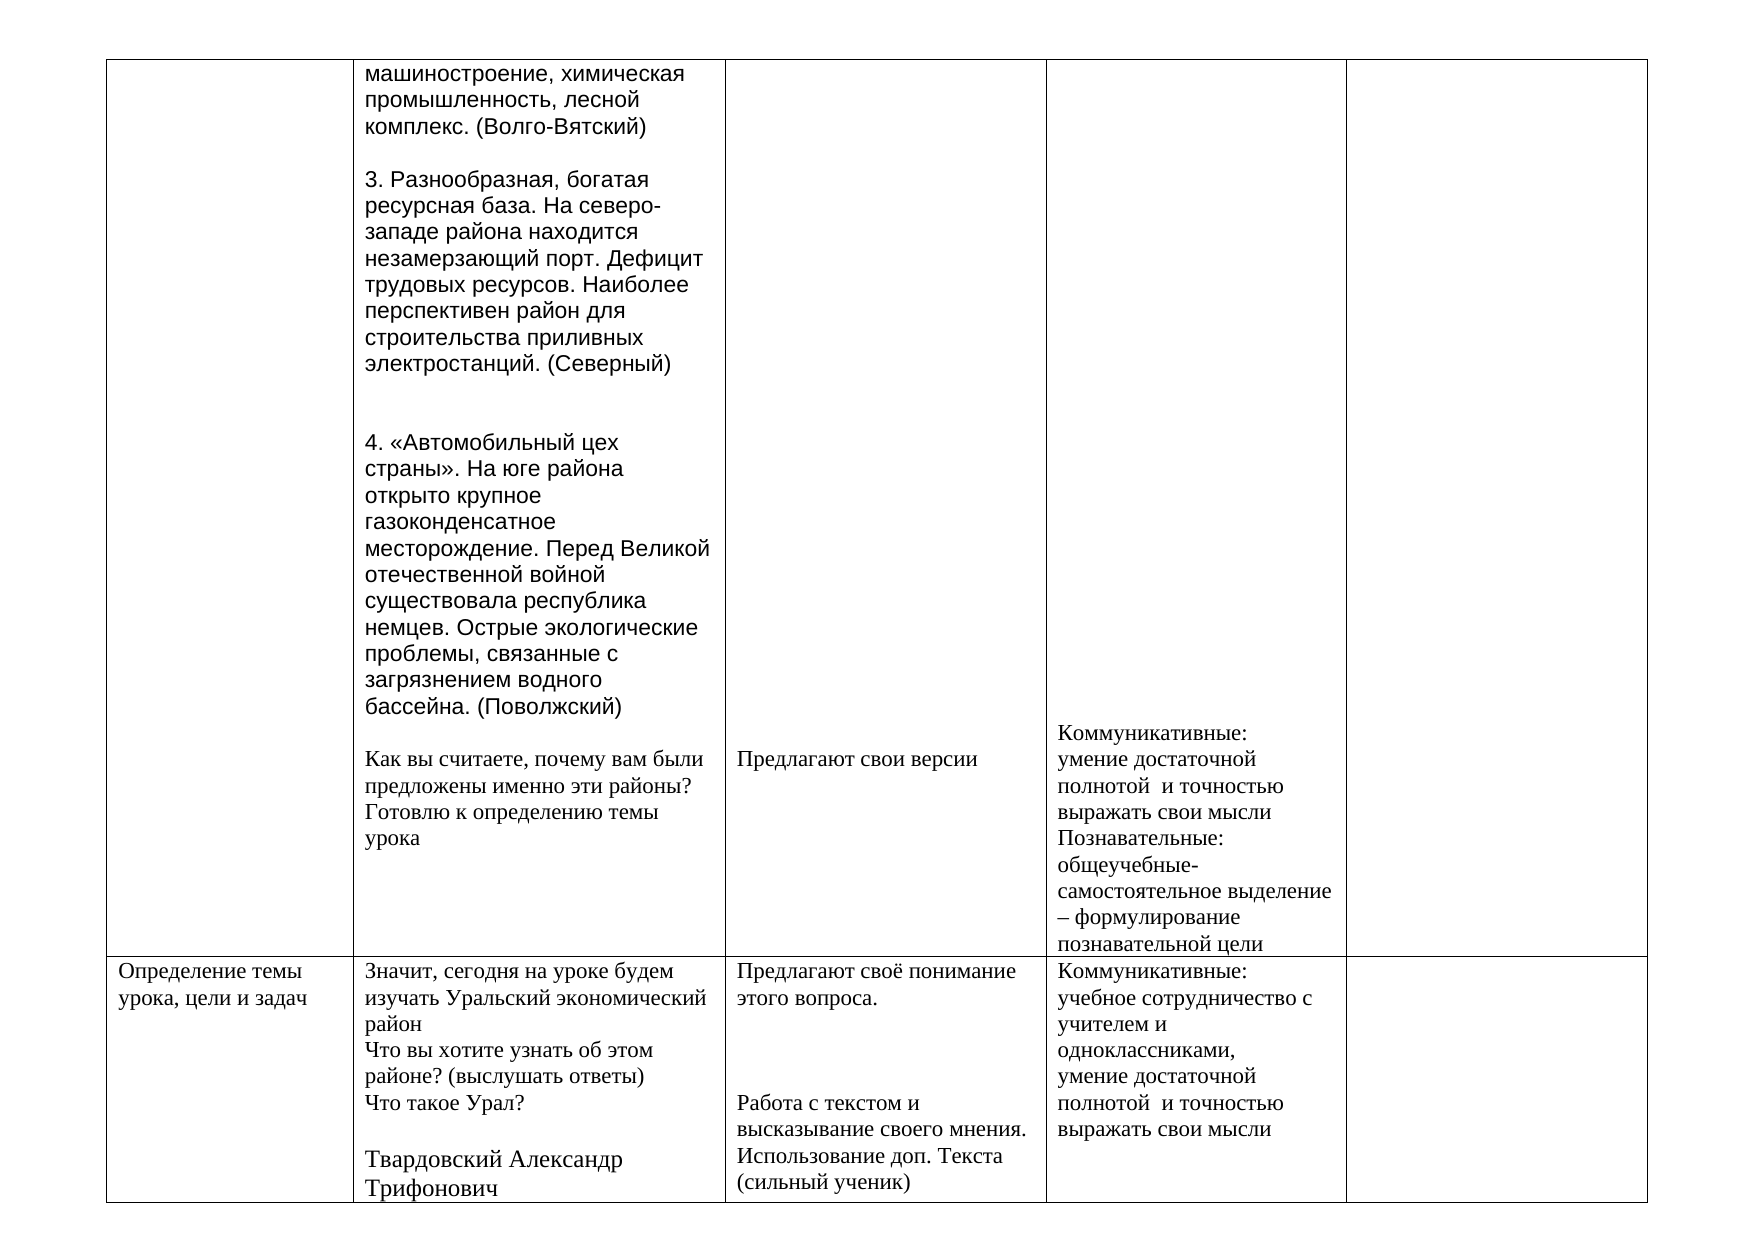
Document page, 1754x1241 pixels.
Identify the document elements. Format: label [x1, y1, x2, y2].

table_cell [726, 957, 1046, 1202]
table_cell [354, 60, 725, 956]
table_cell [1347, 957, 1647, 1202]
table_cell [1047, 957, 1346, 1202]
table_cell [726, 60, 1046, 956]
table_cell [1047, 60, 1346, 956]
table_cell [1347, 60, 1647, 956]
table_cell [107, 60, 353, 956]
table_cell [354, 957, 725, 1202]
table_cell [107, 957, 353, 1202]
